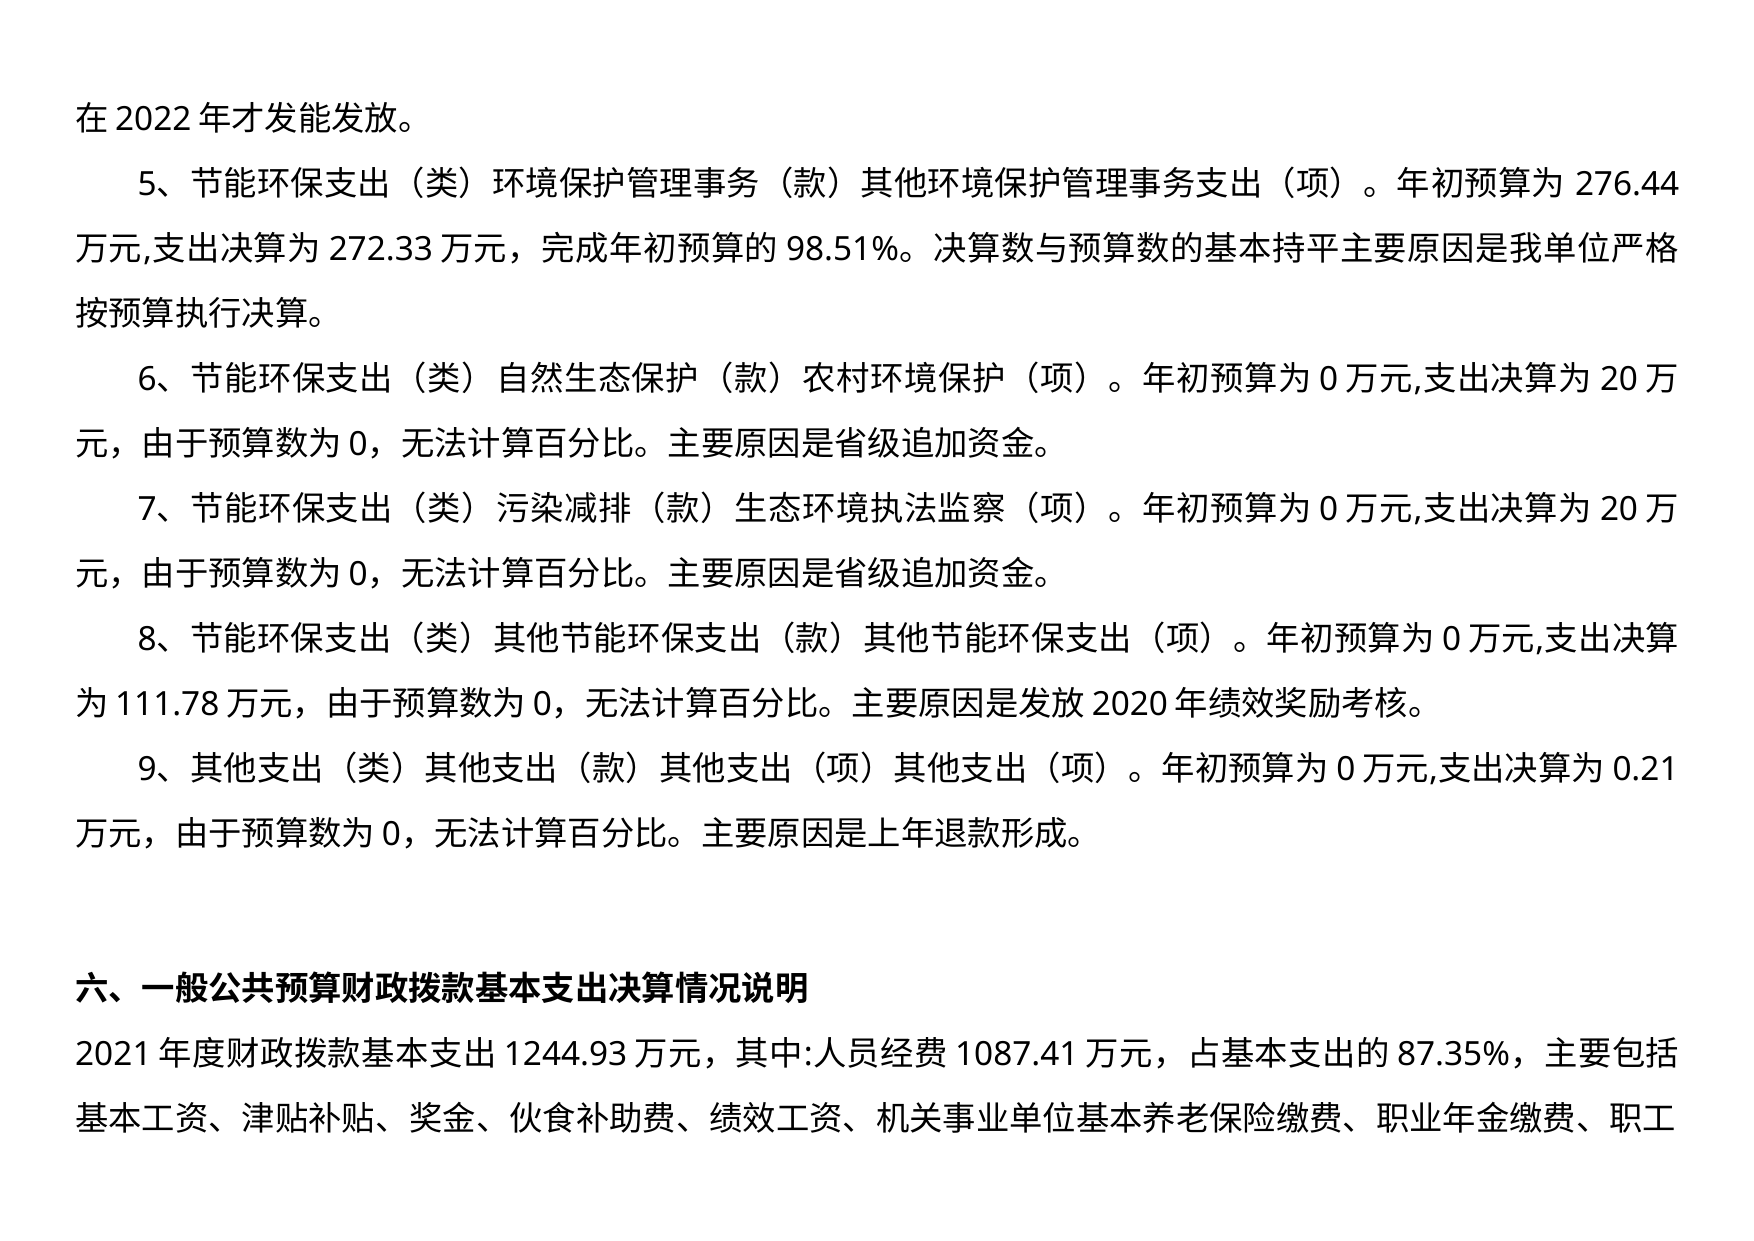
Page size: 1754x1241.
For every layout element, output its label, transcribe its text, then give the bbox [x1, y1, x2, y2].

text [75, 1019, 1679, 1149]
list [75, 84, 1679, 149]
list 节能环保支出（类）自然生态保护（款）农村环境保护（项）。年初预算为0万元,支出决算为20万元，由于预算数为0，无法计算百分比。主要原因是省级追加资金。 [75, 344, 1679, 474]
list 其他支出（类）其他支出（款）其他支出（项）其他支出（项）。年初预算为0万元,支出决算为0.21万元，由于预算数为0，无法计算百分比。主要原因是上年退款形成。 [75, 734, 1679, 864]
text 六、一般公共预算财政拨款基本支出决算情况说明 [75, 954, 1679, 1019]
list 节能环保支出（类）污染减排（款）生态环境执法监察（项）。年初预算为0万元,支出决算为20万元，由于预算数为0，无法计算百分比。主要原因是省级追加资金。 [75, 474, 1679, 604]
list 节能环保支出（类）环境保护管理事务（款）其他环境保护管理事务支出（项）。年初预算为276.44万元,支出决算为272.33万元，完成年初预算的98.51%。决算数与预算数的基本持平主要原因是我单位严格按预算执行决算。 [75, 149, 1679, 344]
list 节能环保支出（类）其他节能环保支出（款）其他节能环保支出（项）。年初预算为0万元,支出决算为111.78万元，由于预算数为0，无法计算百分比。主要原因是发放2020年绩效奖励考核。 [75, 604, 1679, 734]
